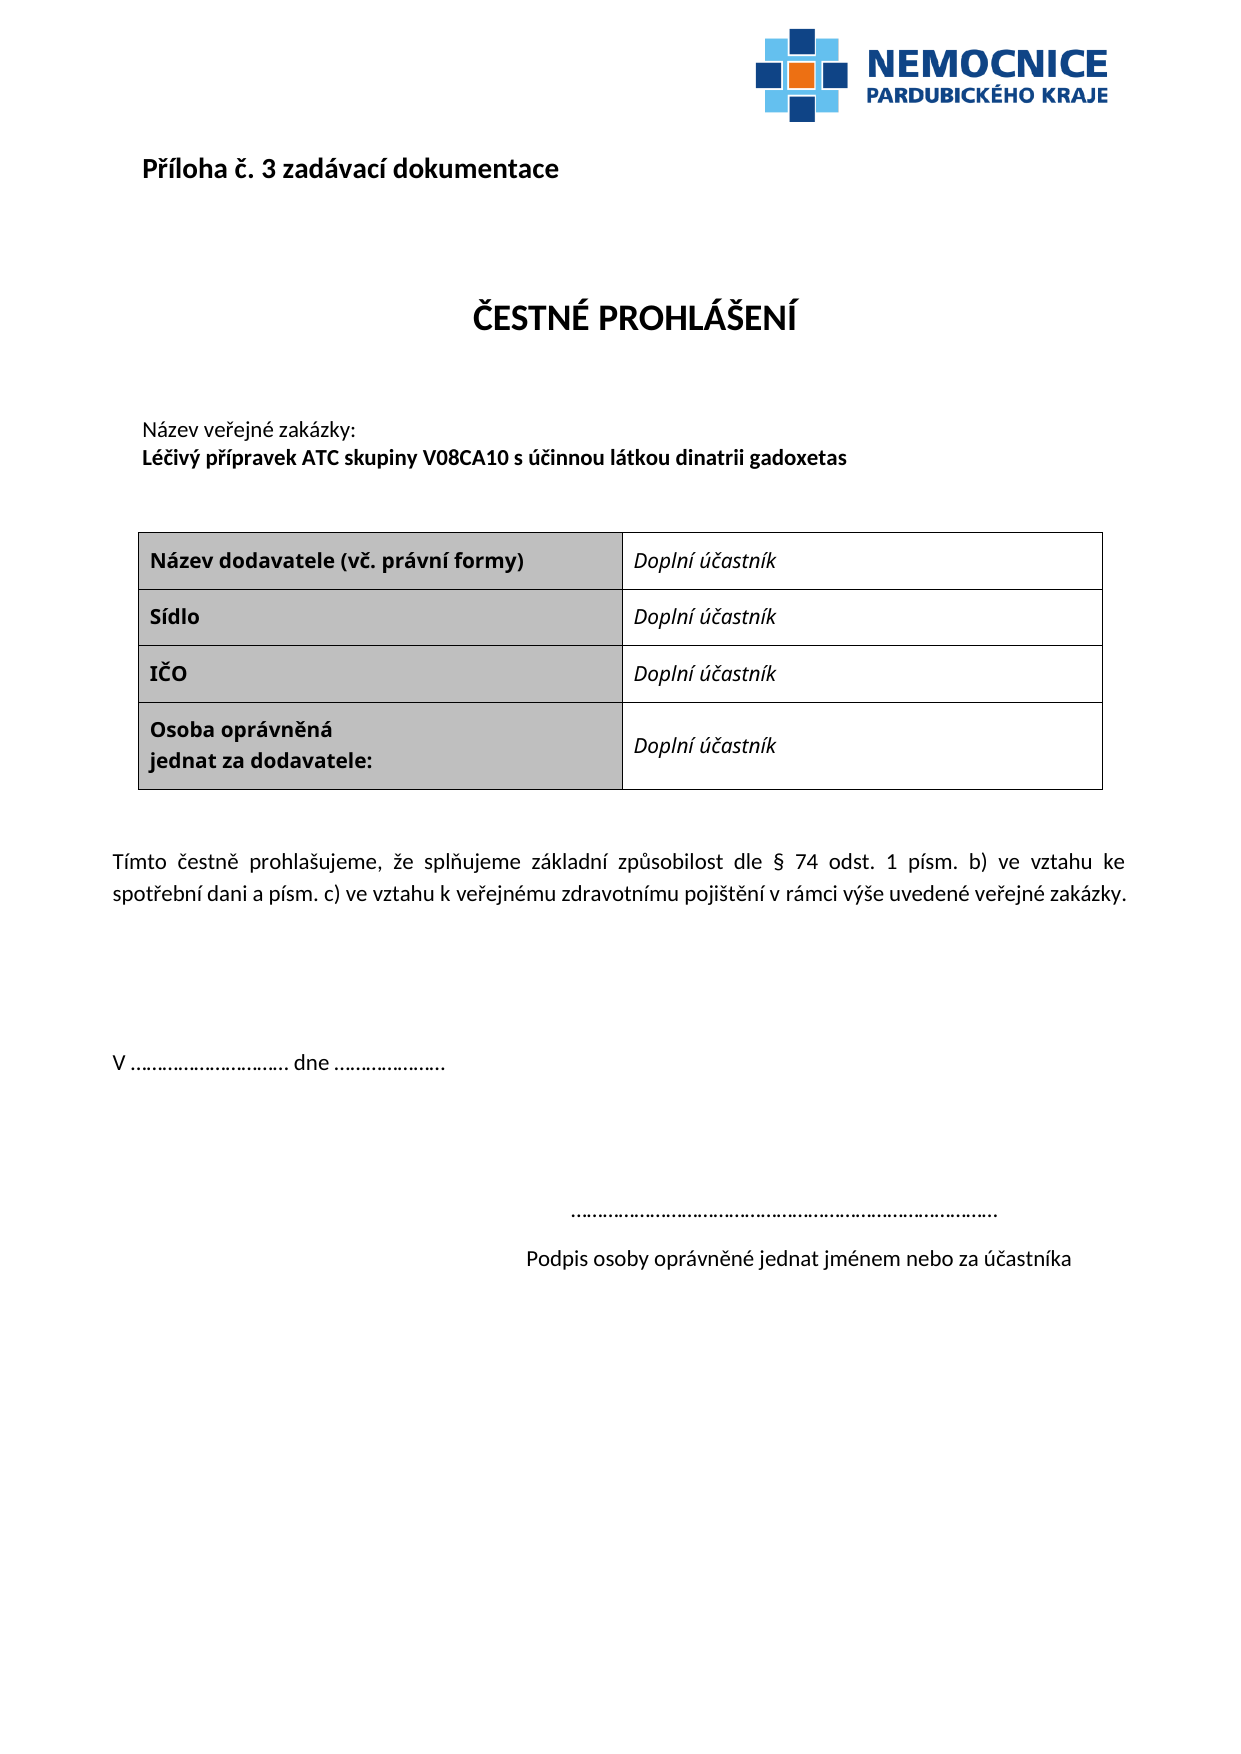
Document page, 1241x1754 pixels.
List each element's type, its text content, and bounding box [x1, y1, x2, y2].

table_cell Doplní účastník [623, 646, 1102, 702]
table_cell IČO [139, 646, 622, 702]
text V ………………………… dne ………………… [112, 1048, 1128, 1076]
text ČESTNÉ PROHLÁŠENÍ [142, 294, 1128, 339]
text Příloha č. 3 zadávací dokumentace [142, 150, 1128, 186]
table_header Doplní účastník [623, 533, 1102, 589]
table_cell Osoba oprávněná jednat za dodavatele: [139, 703, 622, 789]
table_header Název dodavatele (vč. právní formy) [139, 533, 622, 589]
text Podpis osoby oprávněné jednat jménem nebo za účastníka [112, 1244, 1128, 1272]
table_cell Doplní účastník [623, 590, 1102, 645]
table_cell Doplní účastník [623, 703, 1102, 789]
table_cell Sídlo [139, 590, 622, 645]
text Název veřejné zakázky: [112, 415, 1128, 443]
text ……………………………………………………………………… [112, 1195, 1128, 1223]
picture [754, 27, 1108, 123]
text Léčivý přípravek ATC skupiny V08CA10 s účinnou látkou dinatrii gadoxetas [142, 443, 1128, 471]
text Tímto čestně prohlašujeme, že splňujeme základní způsobilost dle § 74 odst. 1 písm. b) ve vztahu ke spotřební dani a písm. c) ve vztahu k veřejnému zdravotnímu pojištění v rámci výše uvedené veřejné zakázky. [112, 847, 1128, 908]
